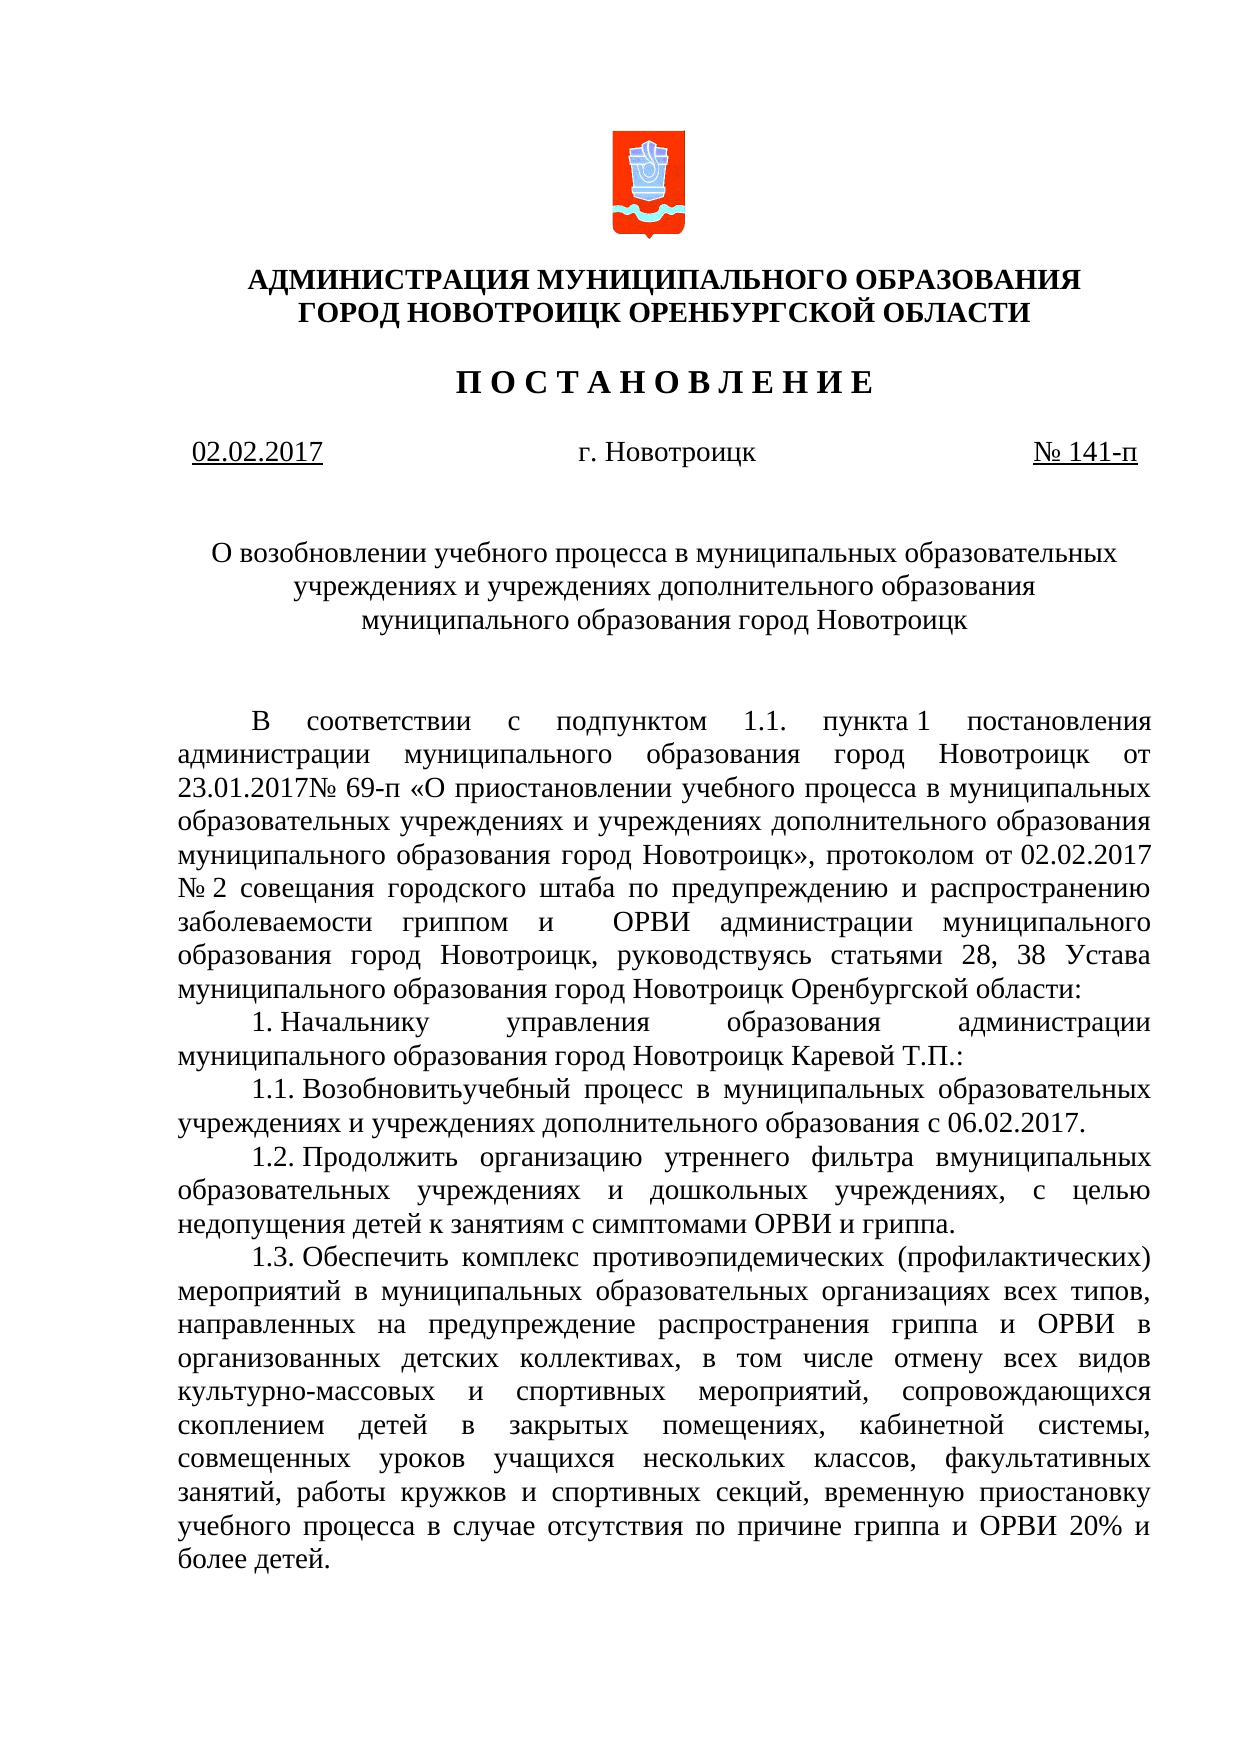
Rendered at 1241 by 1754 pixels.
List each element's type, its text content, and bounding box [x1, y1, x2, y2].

text 02.02.2017 г. Новотроицк № 141-п [177, 434, 1152, 468]
text 1. Начальнику управления образования администрации муниципального образования город Новотроицк Каревой Т.П.: [177, 1004, 1152, 1072]
text муниципального образования город Новотроицк [177, 602, 1152, 636]
text 1.2. Продолжить организацию утреннего фильтра вмуниципальных образовательных учреждениях и дошкольных учреждениях, с целью недопущения детей к занятиям с симптомами ОРВИ и гриппа. [177, 1139, 1152, 1239]
text В соответствии с подпунктом 1.1. пункта 1 постановления администрации муниципального образования город Новотроицк от 23.01.2017№ 69-п «О приостановлении учебного процесса в муниципальных образовательных учреждениях и учреждениях дополнительного образования муниципального образования город Новотроицк», протоколом от 02.02.2017 № 2 совещания городского штаба по предупреждению и распространению заболеваемости гриппом и ОРВИ администрации муниципального образования город Новотроицк, руководствуясь статьями 28, 38 Устава муниципального образования город Новотроицк Оренбургской области: [177, 703, 1152, 1004]
picture [612, 130, 686, 239]
text 1.1. Возобновитьучебный процесс в муниципальных образовательных учреждениях и учреждениях дополнительного образования с 06.02.2017. [177, 1072, 1152, 1139]
text 1.3. Обеспечить комплекс противоэпидемических (профилактических) мероприятий в муниципальных образовательных организациях всех типов, направленных на предупреждение распространения гриппа и ОРВИ в организованных детских коллективах, в том числе отмену всех видов культурно-массовых и спортивных мероприятий, сопровождающихся скоплением детей в закрытых помещениях, кабинетной системы, совмещенных уроков учащихся нескольких классов, факультативных занятий, работы кружков и спортивных секций, временную приостановку учебного процесса в случае отсутствия по причине гриппа и ОРВИ 20% и более детей. [177, 1239, 1152, 1575]
text О возобновлении учебного процесса в муниципальных образовательных учреждениях и учреждениях дополнительного образования [177, 535, 1152, 602]
text П О С Т А Н О В Л Е Н И Е [177, 362, 1152, 401]
text ГОРОД НОВОТРОИЦК ОРЕНБУРГСКОЙ ОБЛАСТИ [177, 295, 1152, 329]
text АДМИНИСТРАЦИЯ МУНИЦИПАЛЬНОГО ОБРАЗОВАНИЯ [177, 262, 1152, 295]
